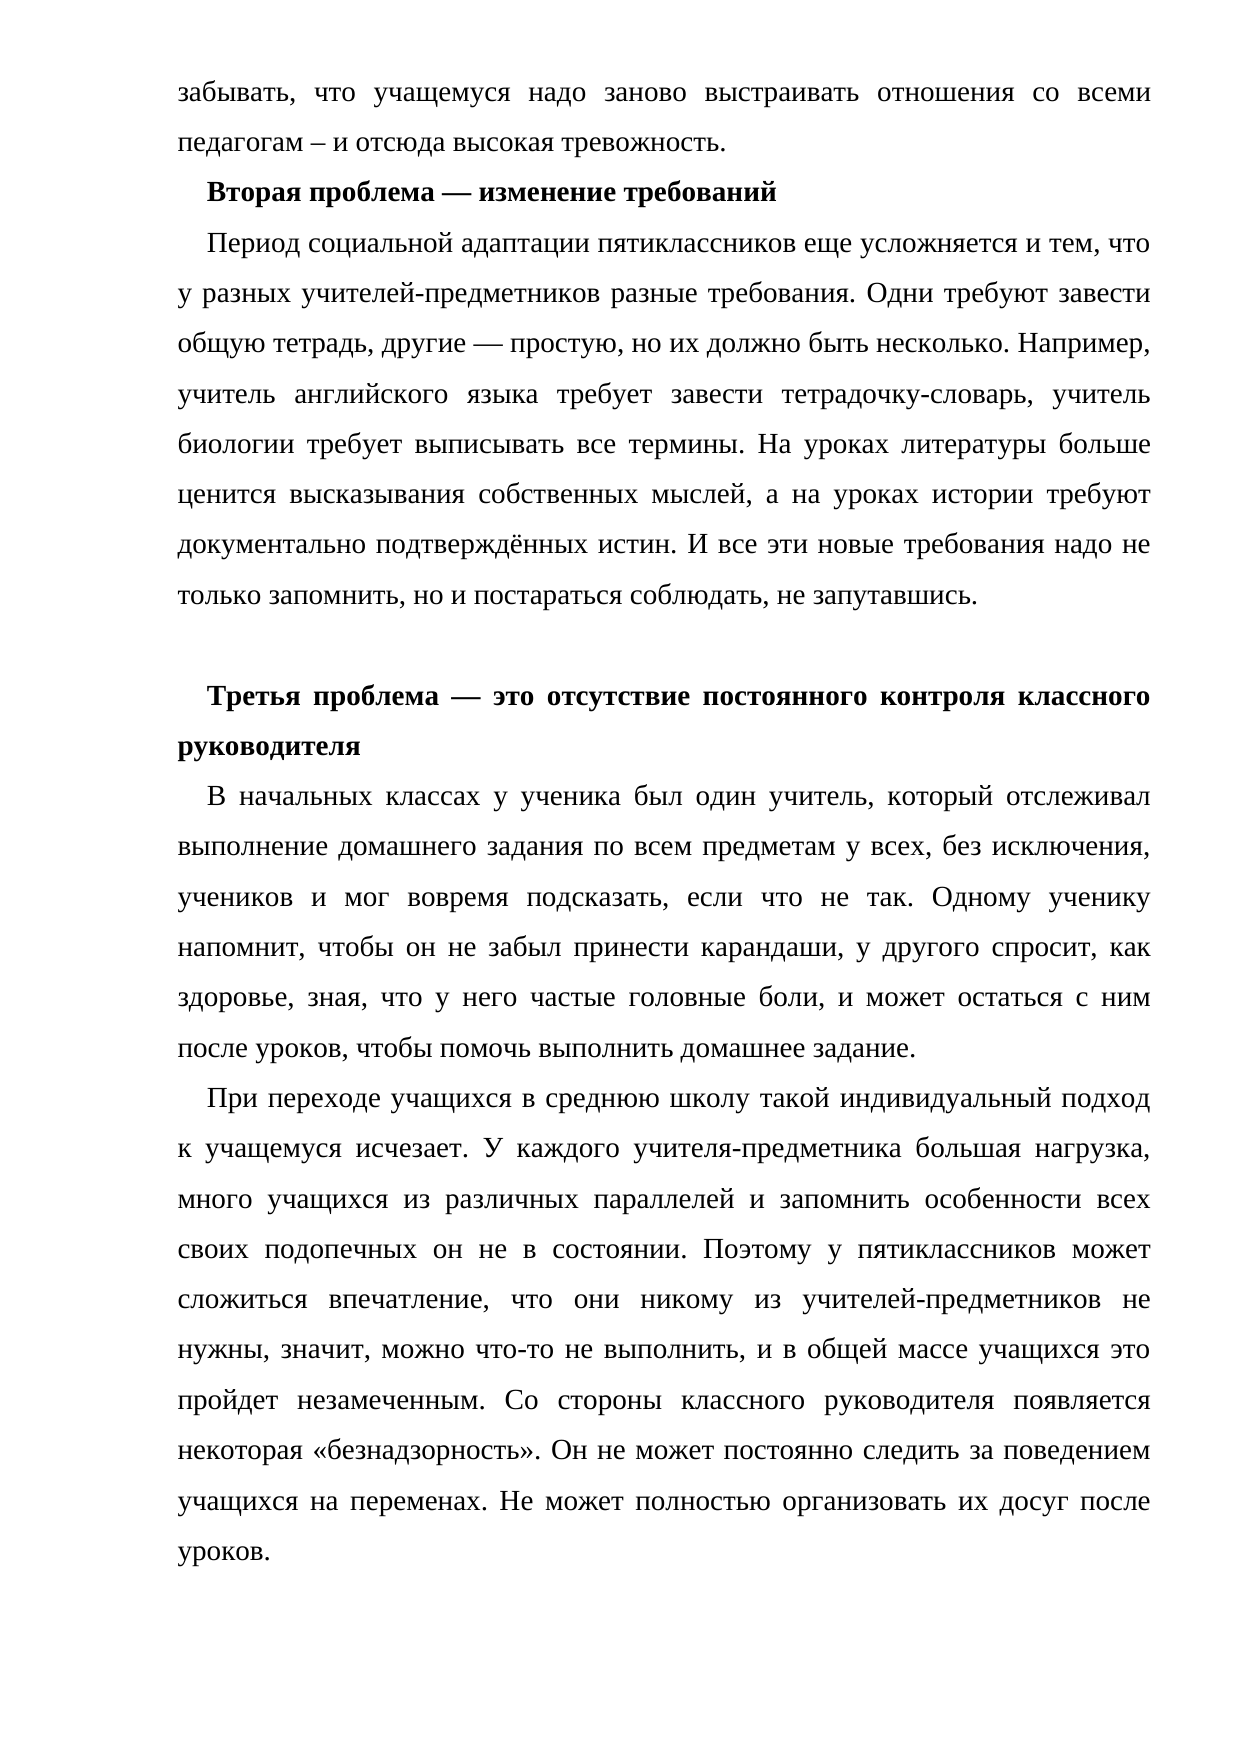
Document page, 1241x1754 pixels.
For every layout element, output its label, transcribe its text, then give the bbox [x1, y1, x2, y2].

text Период социальной адаптации пятиклассников еще усложняется и тем, что у разных учителей-предметников разные требования. Одни требуют завести общую тетрадь, другие — простую, но их должно быть несколько. Например, учитель английского языка требует завести тетрадочку-словарь, учитель биологии требует выписывать все термины. На уроках литературы больше ценится высказывания собственных мыслей, а на уроках истории требуют документально подтверждённых истин. И все эти новые требования надо не только запомнить, но и постараться соблюдать, не запутавшись. [177, 225, 1152, 611]
text Вторая проблема — изменение требований [177, 174, 1152, 208]
text Третья проблема — это отсутствие постоянного контроля классного руководителя [177, 678, 1152, 761]
text При переходе учащихся в среднюю школу такой индивидуальный подход к учащемуся исчезает. У каждого учителя-предметника большая нагрузка, много учащихся из различных параллелей и запомнить особенности всех своих подопечных он не в состоянии. Поэтому у пятиклассников может сложиться впечатление, что они никому из учителей-предметников не нужны, значит, можно что-то не выполнить, и в общей массе учащихся это пройдет незамеченным. Со стороны классного руководителя появляется некоторая «безнадзорность». Он не может постоянно следить за поведением учащихся на переменах. Не может полностью организовать их досуг после уроков. [177, 1080, 1152, 1566]
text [177, 74, 1152, 158]
text В начальных классах у ученика был один учитель, который отслеживал выполнение домашнего задания по всем предметам у всех, без исключения, учеников и мог вовремя подсказать, если что не так. Одному ученику напомнит, чтобы он не забыл принести карандаши, у другого спросит, как здоровье, зная, что у него частые головные боли, и может остаться с ним после уроков, чтобы помочь выполнить домашнее задание. [177, 778, 1152, 1063]
